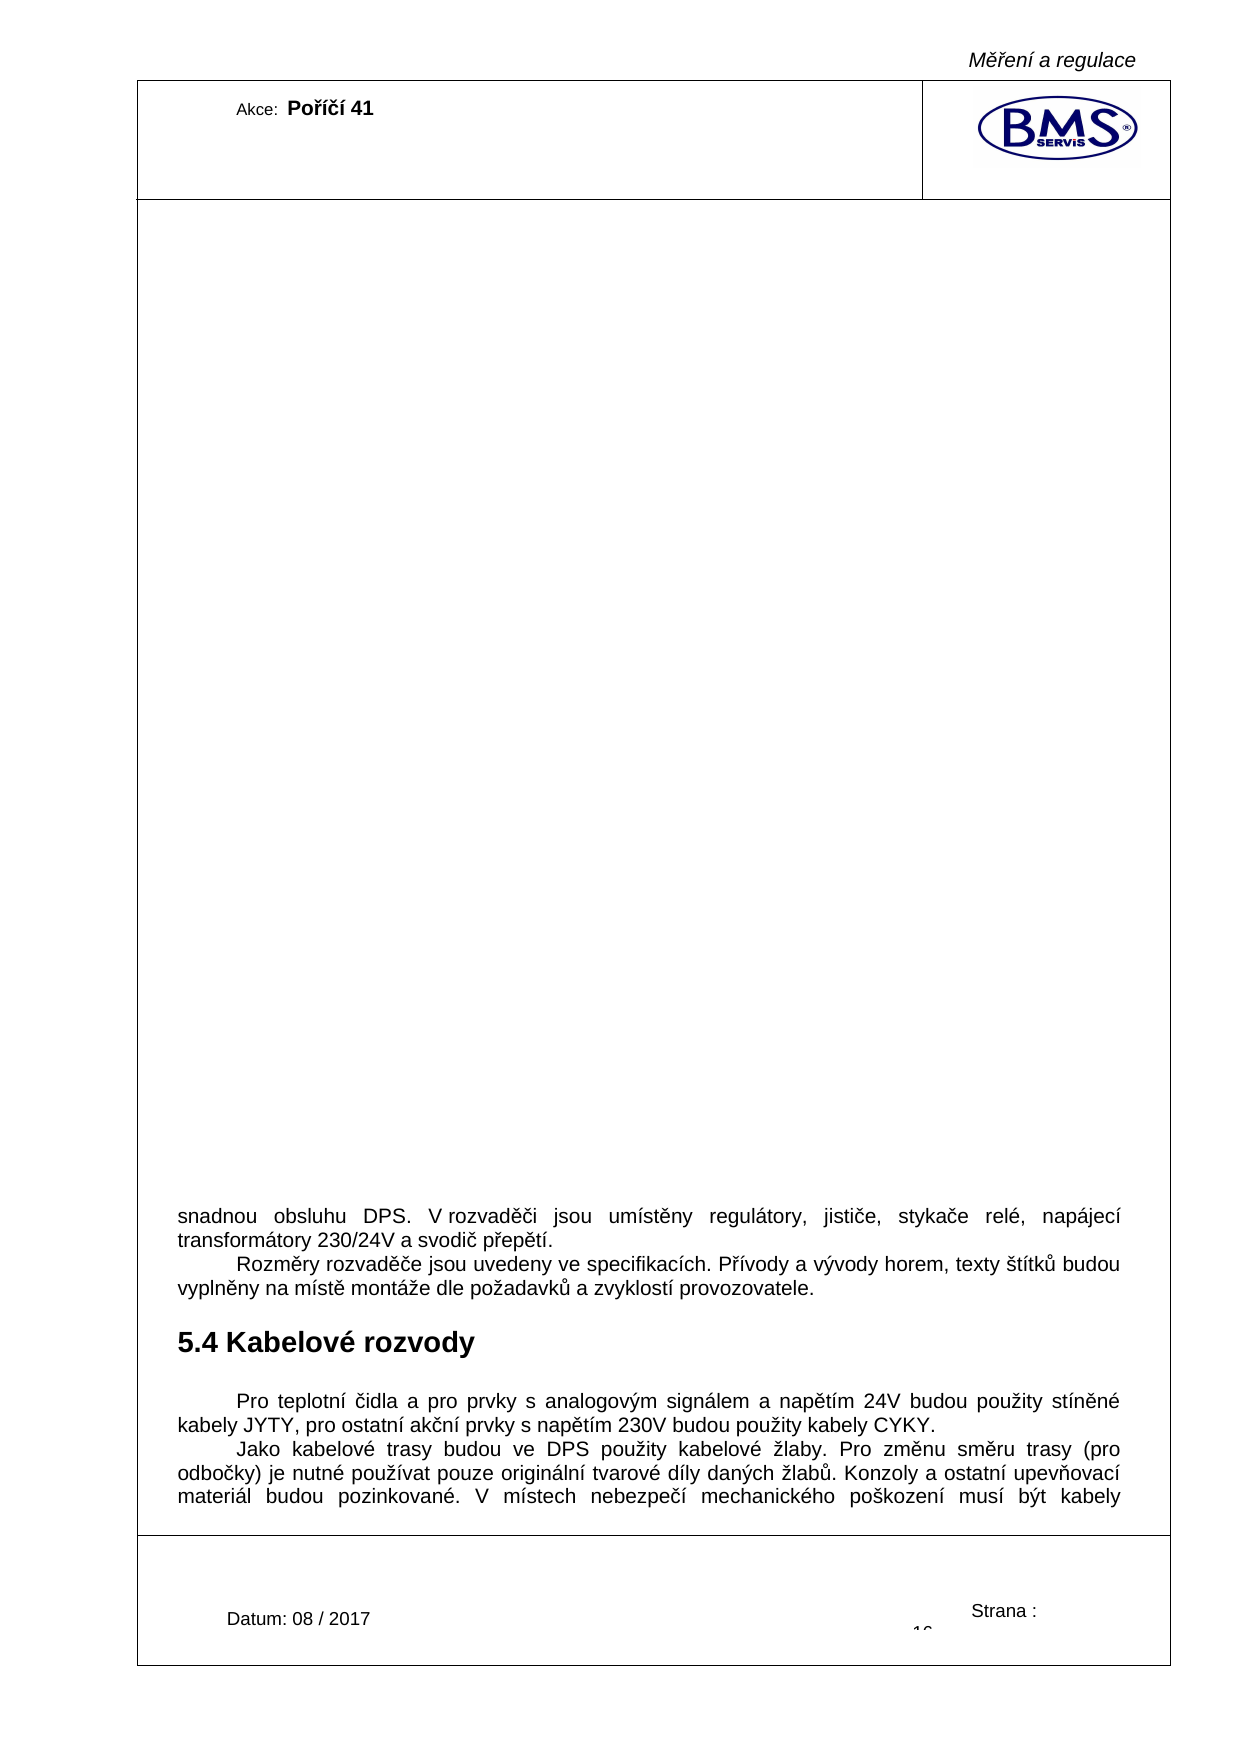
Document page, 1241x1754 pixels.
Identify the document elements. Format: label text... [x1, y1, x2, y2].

text Rozměry rozvaděče jsou uvedeny ve specifikacích. Přívody a vývody horem, texty štítků budou vyplněny na místě montáže dle požadavků a zvyklostí provozovatele. [177, 1252, 1122, 1300]
picture [973, 86, 1142, 168]
text Jako kabelové trasy budou ve DPS použity kabelové žlaby. Pro změnu směru trasy (pro odbočky) je nutné používat pouze originální tvarové díly daných žlabů. Konzoly a ostatní upevňovací materiál budou pozinkované. V místech nebezpečí mechanického poškození musí být kabely chráněny proti poškození např. uložením do pancéřových trubek. Ve svislých kabelových trasách musí být kabely zajištěny proti posunu. Silové a MaR rozvody budou prostorově odděleny. [177, 1436, 1122, 1508]
text Rozvaděč DT1 nástěnného provedení s krytím IP43/20 bude osazen v prostoru DPS a bude napájet veškeré silové, měřící a ovládací obvody technologie. Rozvaděč DT1 bude také napájet kalové čerpadlo řízené plovákovým spínačem, umístěné v nově zbudované kalové jímce. V rozvaděči bude dále umístěna servisní zásuvka 230V. Na dveřích rozvaděče bude instalován displej pro snadnou obsluhu DPS. V rozvaděči jsou umístěny regulátory, jističe, stykače relé, napájecí transformátory 230/24V a svodič přepětí. [177, 1204, 1122, 1252]
subtitle 5.4 Kabelové rozvody [177, 1325, 1122, 1358]
text Pro teplotní čidla a pro prvky s analogovým signálem a napětím 24V budou použity stíněné kabely JYTY, pro ostatní akční prvky s napětím 230V budou použity kabely CYKY. [177, 1388, 1122, 1436]
